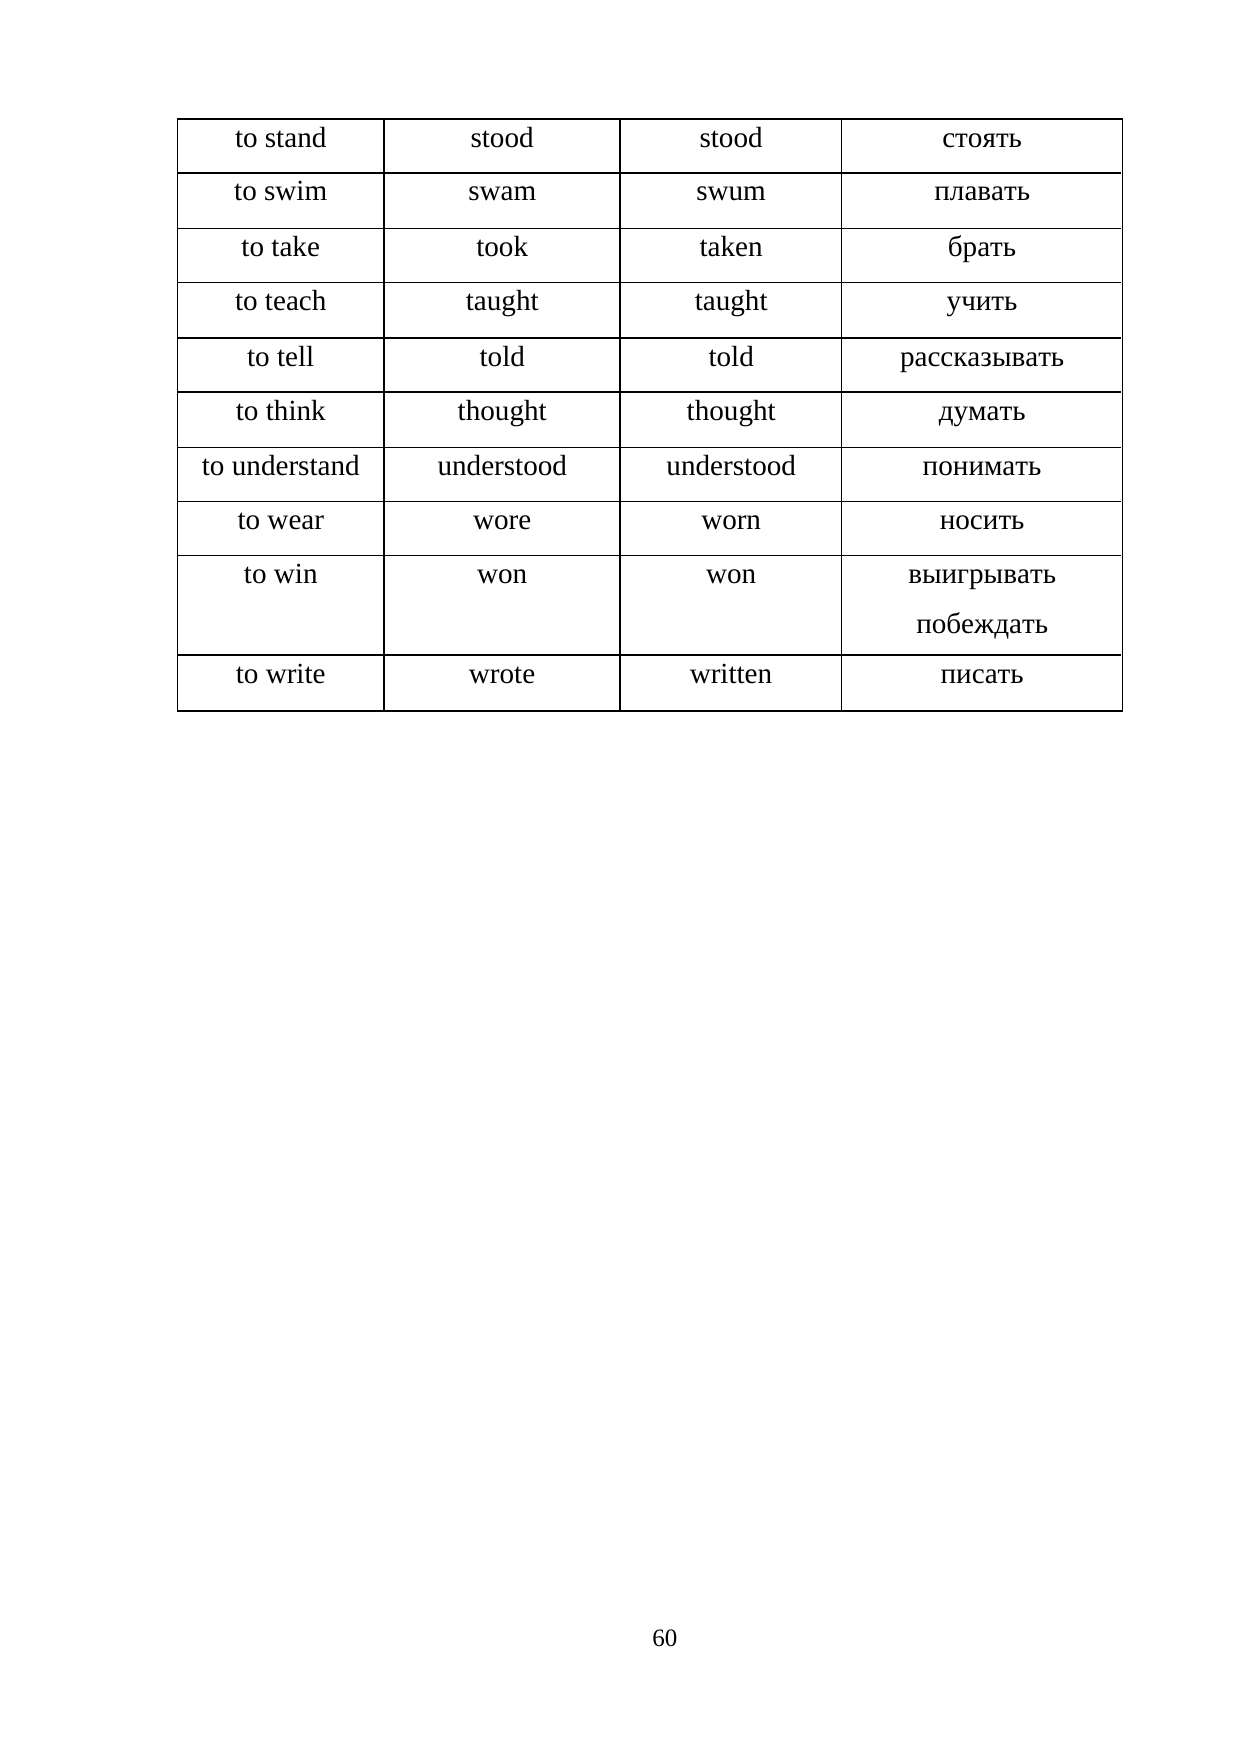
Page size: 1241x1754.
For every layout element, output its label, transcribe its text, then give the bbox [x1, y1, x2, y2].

table_cell stood [385, 120, 619, 172]
table_cell to win [178, 556, 383, 654]
table_cell told [385, 339, 619, 391]
table_cell took [385, 229, 619, 282]
table_cell стоять [842, 120, 1122, 172]
table_cell understood [621, 448, 841, 501]
table_cell taught [621, 283, 841, 337]
table_cell писать [842, 654, 1122, 710]
table_cell won [385, 556, 619, 654]
table_cell thought [621, 393, 841, 447]
table_cell to understand [178, 448, 383, 501]
table_cell to swim [178, 174, 383, 228]
table_cell учить [842, 282, 1122, 337]
table_cell swum [621, 174, 841, 228]
table_cell written [621, 656, 841, 710]
table_cell to tell [178, 339, 383, 391]
table_cell taken [621, 229, 841, 282]
table_cell taught [385, 283, 619, 337]
table_cell to think [178, 393, 383, 447]
table_cell told [621, 339, 841, 391]
table_cell worn [621, 502, 841, 554]
table_cell брать [842, 228, 1122, 282]
table_cell understood [385, 448, 619, 501]
table_cell думать [842, 391, 1122, 447]
table_cell to write [178, 656, 383, 710]
table_cell swam [385, 174, 619, 228]
table_cell wore [385, 502, 619, 554]
table_cell выигрывать побеждать [842, 555, 1122, 654]
table_cell плавать [842, 172, 1122, 228]
table_cell wrote [385, 656, 619, 710]
table_cell понимать [842, 447, 1122, 501]
table_cell to teach [178, 283, 383, 337]
table_cell thought [385, 393, 619, 447]
table_cell won [621, 556, 841, 654]
table_cell to stand [178, 120, 383, 172]
table_cell stood [621, 120, 841, 172]
table_cell to wear [178, 502, 383, 554]
table_cell to take [178, 229, 383, 282]
table_cell рассказывать [842, 337, 1122, 391]
table_cell носить [842, 501, 1122, 554]
